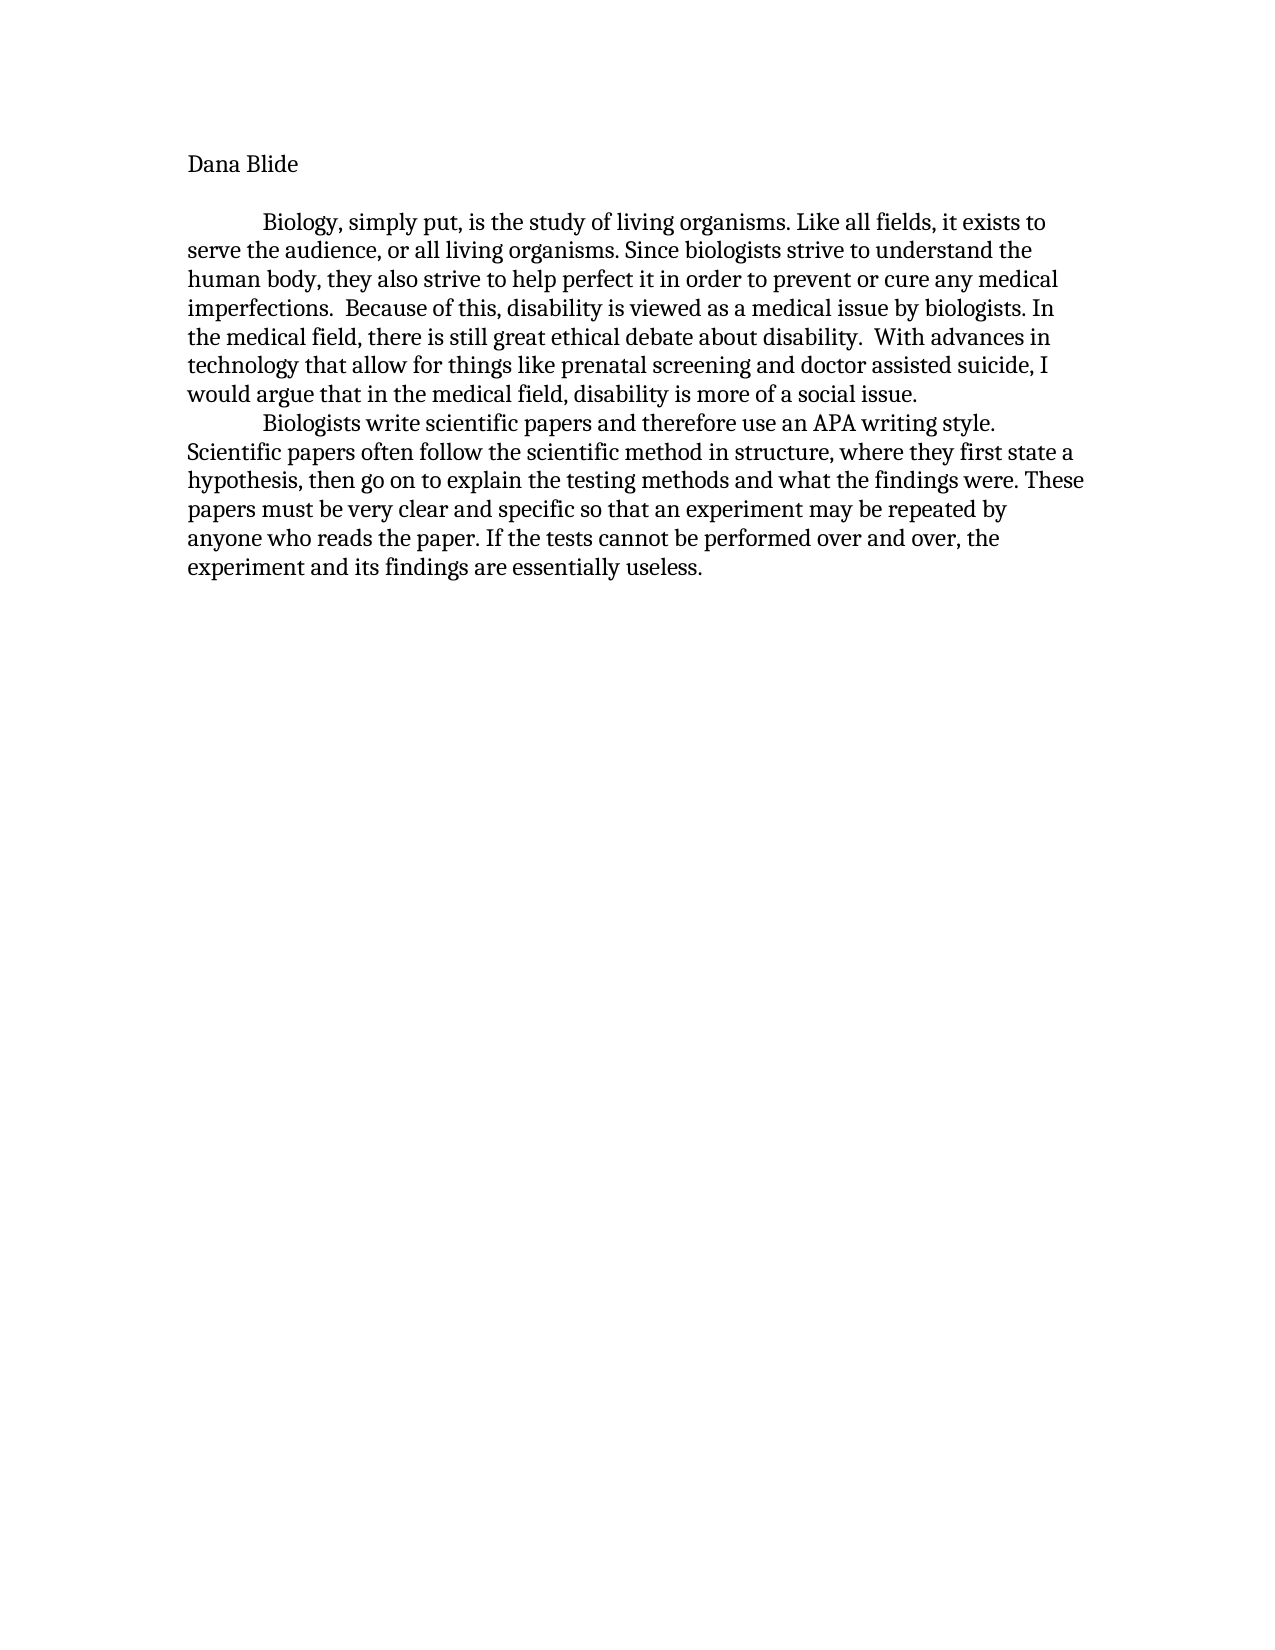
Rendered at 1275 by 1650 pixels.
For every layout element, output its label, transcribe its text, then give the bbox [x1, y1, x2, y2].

text Biology, simply put, is the study of living organisms. Like all fields, it exists to serve the audience, or all living organisms. Since biologists strive to understand the human body, they also strive to help perfect it in order to prevent or cure any medical imperfections. Because of this, disability is viewed as a medical issue by biologists. In the medical field, there is still great ethical debate about disability. With advances in technology that allow for things like prenatal screening and doctor assisted suicide, I would argue that in the medical field, disability is more of a social issue. [187, 207, 1087, 409]
text Dana Blide [187, 150, 1087, 179]
text Biologists write scientific papers and therefore use an APA writing style. Scientific papers often follow the scientific method in structure, where they first state a hypothesis, then go on to explain the testing methods and what the findings were. These papers must be very clear and specific so that an experiment may be repeated by anyone who reads the paper. If the tests cannot be performed over and over, the experiment and its findings are essentially useless. [187, 409, 1087, 581]
